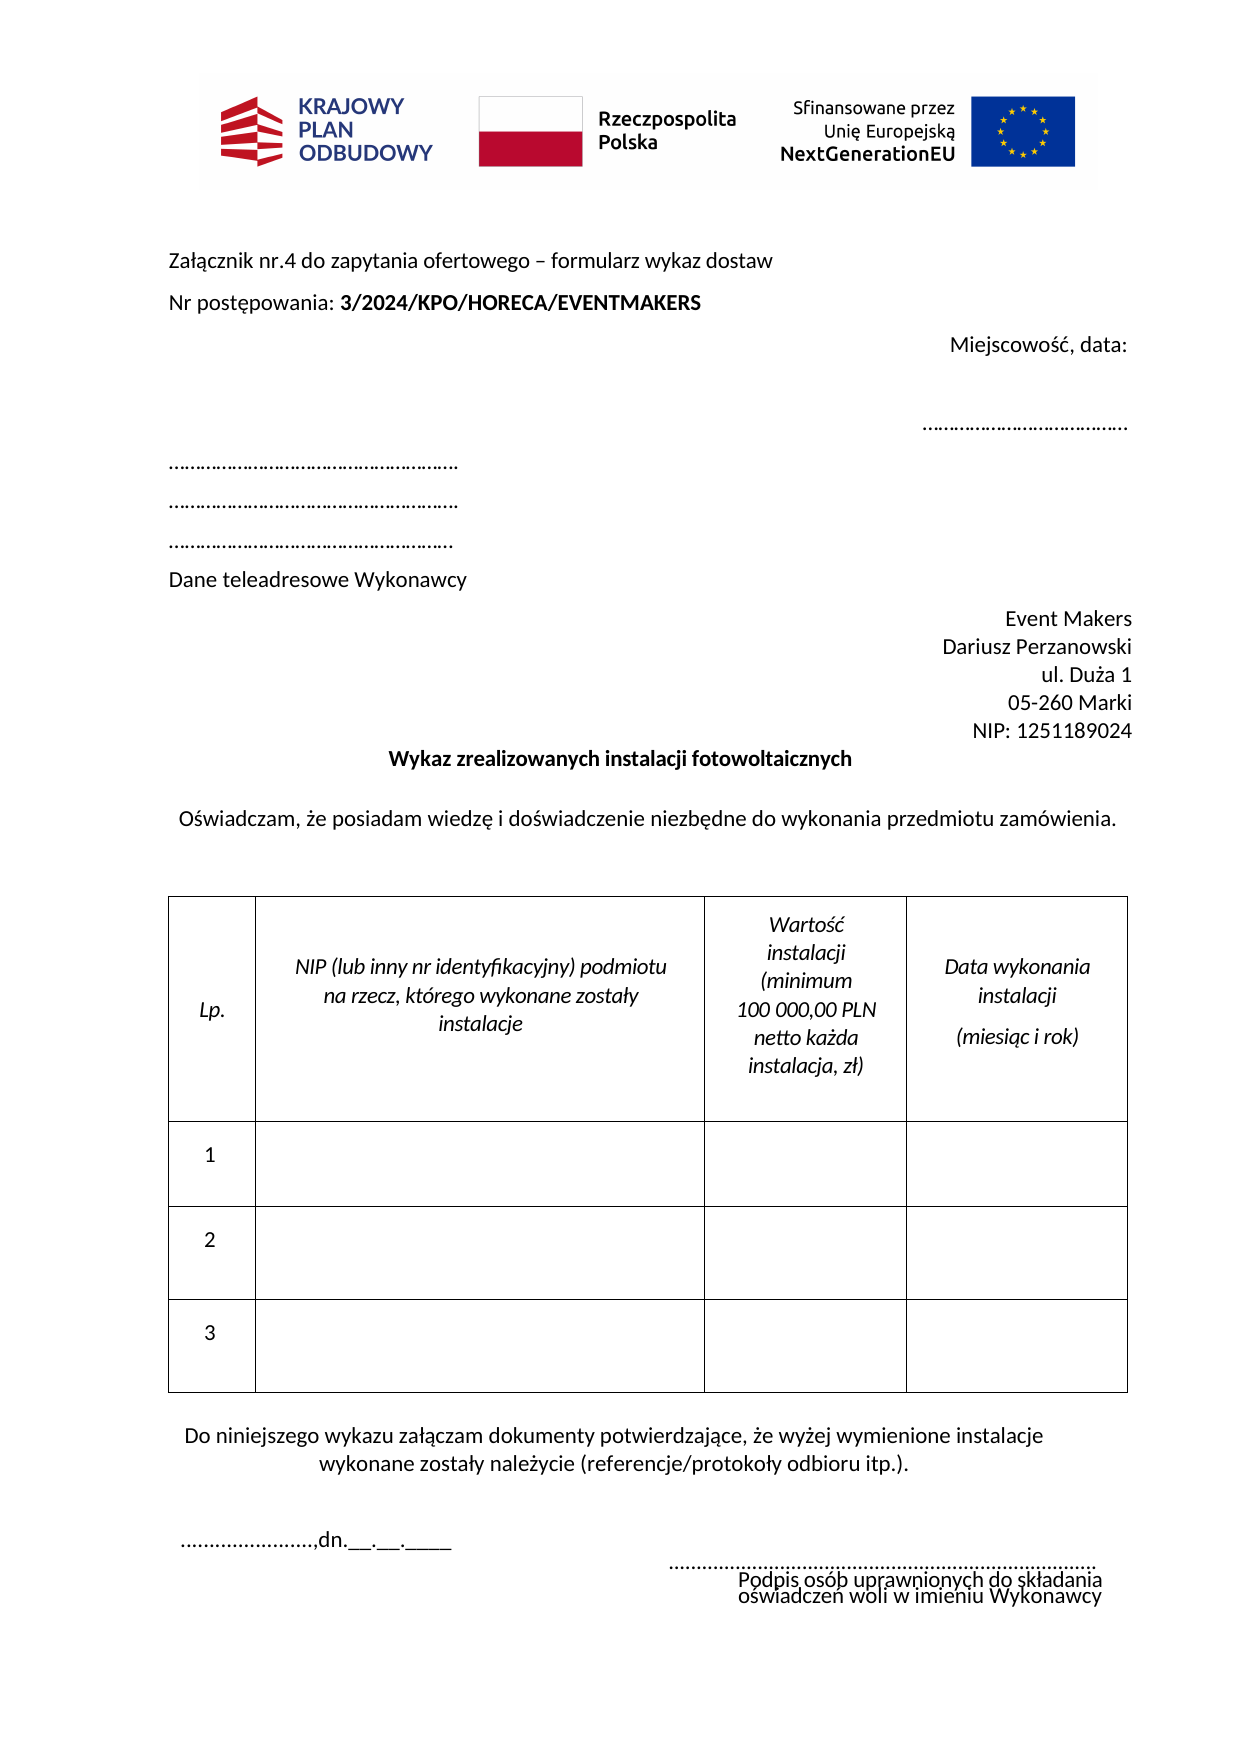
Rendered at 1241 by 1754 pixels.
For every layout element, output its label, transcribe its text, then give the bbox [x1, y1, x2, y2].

table_cell [705, 1122, 906, 1206]
text ………………………………………………. [169, 447, 1128, 476]
table_cell [256, 1300, 704, 1392]
text .......................,dn.__.__.____ [180, 1525, 521, 1553]
text Event Makers [169, 604, 1132, 632]
picture [198, 73, 1098, 190]
table_cell [705, 1207, 906, 1299]
text Załącznik nr.4 do zapytania ofertowego – formularz wykaz dostaw [169, 246, 1128, 274]
text Dane teleadresowe Wykonawcy [169, 565, 1128, 593]
table_cell 3 [169, 1300, 255, 1392]
text 05-260 Marki [169, 688, 1132, 716]
table_cell [256, 1207, 704, 1299]
table_cell [907, 1300, 1127, 1392]
table_header Data wykonania instalacji (miesiąc i rok) [907, 897, 1127, 1121]
text ............................................................................. [668, 1550, 1128, 1574]
table_cell [705, 1300, 906, 1392]
text Miejscowość, data: [169, 330, 1128, 358]
text ………………………………………………. [169, 487, 1128, 515]
text NIP: 1251189024 [169, 716, 1132, 744]
text Oświadczam, że posiadam wiedzę i doświadczenie niezbędne do wykonania przedmiotu zamówienia. [169, 804, 1128, 832]
text ul. Duża 1 [169, 660, 1132, 688]
text ……………………………………………… [169, 526, 1128, 554]
title Wykaz zrealizowanych instalacji fotowoltaicznych [169, 744, 1072, 772]
table_cell [907, 1207, 1127, 1299]
table_header Wartość instalacji (minimum 100 000,00 PLN netto każda instalacja, zł) [705, 897, 906, 1121]
table_cell 2 [169, 1207, 255, 1299]
text ………………………………… [169, 408, 1128, 436]
table_cell 1 [169, 1122, 255, 1206]
text Do niniejszego wykazu załączam dokumenty potwierdzające, że wyżej wymienione instalacje wykonane zostały należycie (referencje/protokoły odbioru itp.). [169, 1421, 1060, 1477]
text Nr postępowania: 3/2024/KPO/HORECA/EVENTMAKERS [169, 288, 1128, 316]
table_cell [907, 1122, 1127, 1206]
table_cell [256, 1122, 704, 1206]
text Podpis osób uprawnionych do składania oświadczeń woli w imieniu Wykonawcy [738, 1574, 1128, 1607]
table_header Lp. [169, 897, 255, 1121]
text Dariusz Perzanowski [169, 632, 1132, 660]
table_header NIP (lub inny nr identyfikacyjny) podmiotu na rzecz, którego wykonane zostały instalacje [256, 897, 704, 1121]
